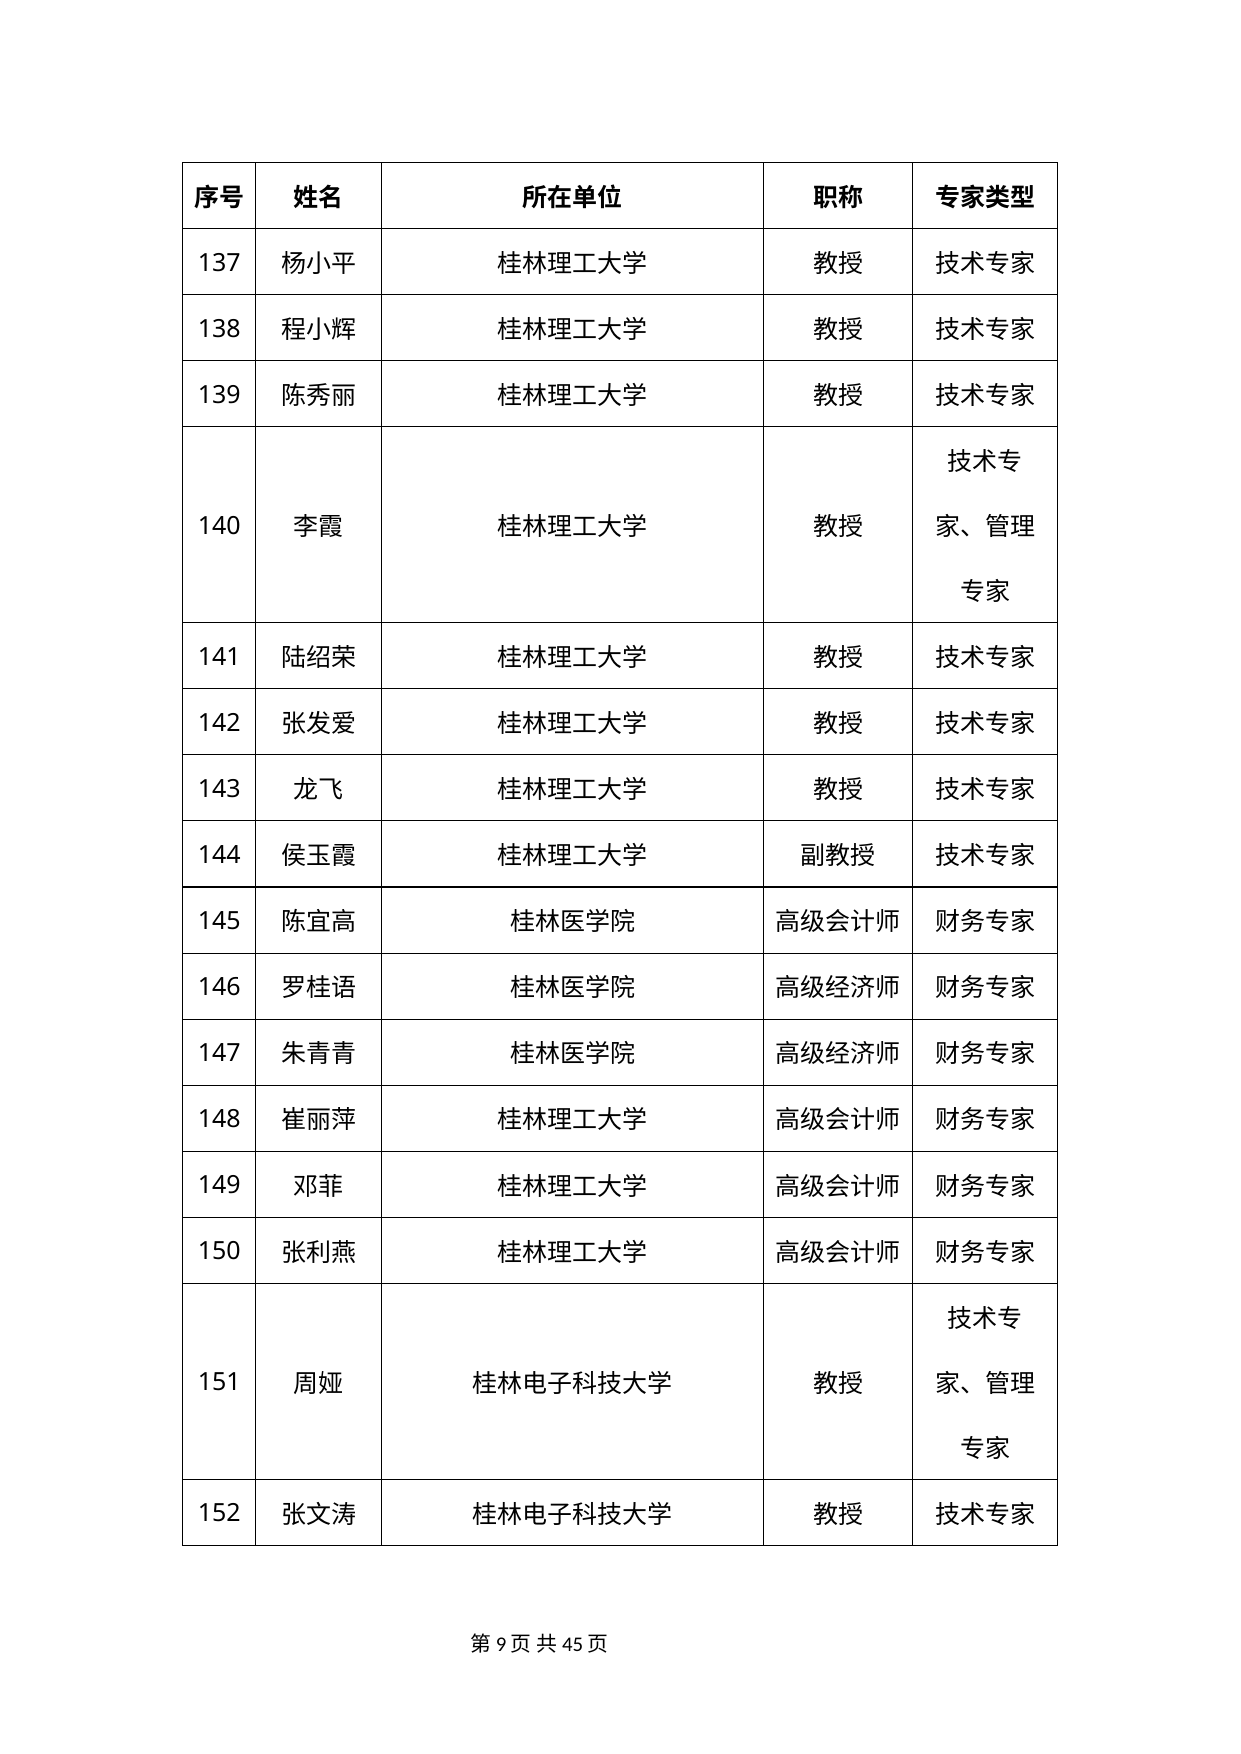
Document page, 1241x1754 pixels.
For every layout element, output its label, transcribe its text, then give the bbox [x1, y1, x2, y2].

table_cell 桂林理工大学 [382, 623, 763, 688]
table_cell 142 [183, 689, 255, 754]
table_cell 桂林电子科技大学 [382, 1480, 763, 1545]
table_cell 教授 [764, 623, 912, 688]
table_cell 财务专家 [913, 1152, 1057, 1217]
table_cell 桂林理工大学 [382, 295, 763, 360]
table_cell 桂林电子科技大学 [382, 1284, 763, 1479]
table_cell 教授 [764, 755, 912, 820]
table_cell 139 [183, 361, 255, 426]
table_cell 技术专家 [913, 821, 1057, 886]
table_cell 桂林理工大学 [382, 689, 763, 754]
table_cell 151 [183, 1284, 255, 1479]
table_cell 桂林医学院 [382, 1020, 763, 1084]
table_cell 陆绍荣 [256, 623, 381, 688]
table_cell 陈宜高 [256, 888, 381, 952]
table_cell 张文涛 [256, 1480, 381, 1545]
table_cell 高级会计师 [764, 1152, 912, 1217]
table_cell 桂林理工大学 [382, 1218, 763, 1283]
table_cell 周娅 [256, 1284, 381, 1479]
table_cell 李霞 [256, 427, 381, 622]
table_cell 技术专家 [913, 755, 1057, 820]
table_cell 技术专家 [913, 361, 1057, 426]
table_cell 教授 [764, 295, 912, 360]
table_cell 张利燕 [256, 1218, 381, 1283]
table_cell 技术专家、管理专家 [913, 1284, 1057, 1479]
table_cell 龙飞 [256, 755, 381, 820]
table_cell 143 [183, 755, 255, 820]
table_cell 高级会计师 [764, 1218, 912, 1283]
table_cell 程小辉 [256, 295, 381, 360]
table_cell 技术专家、管理专家 [913, 427, 1057, 622]
table_cell 技术专家 [913, 623, 1057, 688]
table_cell 技术专家 [913, 295, 1057, 360]
table_cell 桂林理工大学 [382, 427, 763, 622]
table_cell 144 [183, 821, 255, 886]
table_cell 罗桂语 [256, 954, 381, 1018]
table_cell 桂林理工大学 [382, 229, 763, 294]
table_cell 张发爱 [256, 689, 381, 754]
table_cell 教授 [764, 361, 912, 426]
table_cell 朱青青 [256, 1020, 381, 1084]
table_cell 崔丽萍 [256, 1086, 381, 1151]
table_cell 技术专家 [913, 229, 1057, 294]
table_cell 教授 [764, 1284, 912, 1479]
table_header 专家类型 [913, 163, 1057, 228]
table_cell 桂林理工大学 [382, 821, 763, 886]
table_cell 147 [183, 1020, 255, 1084]
table_cell 邓菲 [256, 1152, 381, 1217]
table_cell 陈秀丽 [256, 361, 381, 426]
table_cell 桂林理工大学 [382, 361, 763, 426]
table_cell 副教授 [764, 821, 912, 886]
table_cell 141 [183, 623, 255, 688]
table_cell 桂林医学院 [382, 954, 763, 1018]
table_cell 高级经济师 [764, 954, 912, 1018]
table_cell 财务专家 [913, 1218, 1057, 1283]
table_cell 高级会计师 [764, 1086, 912, 1151]
table_cell 145 [183, 888, 255, 952]
table_cell 桂林理工大学 [382, 755, 763, 820]
table_cell 149 [183, 1152, 255, 1217]
table_cell 138 [183, 295, 255, 360]
table_header 职称 [764, 163, 912, 228]
table_cell 财务专家 [913, 1086, 1057, 1151]
table_cell 教授 [764, 427, 912, 622]
table_cell 高级经济师 [764, 1020, 912, 1084]
table_cell 教授 [764, 229, 912, 294]
table_cell 146 [183, 954, 255, 1018]
table_cell 侯玉霞 [256, 821, 381, 886]
table_cell 财务专家 [913, 954, 1057, 1018]
table_cell 148 [183, 1086, 255, 1151]
table_cell 137 [183, 229, 255, 294]
table_cell 教授 [764, 1480, 912, 1545]
table_cell 教授 [764, 689, 912, 754]
table_header 姓名 [256, 163, 381, 228]
table_cell 技术专家 [913, 1480, 1057, 1545]
table_cell 杨小平 [256, 229, 381, 294]
table_cell 财务专家 [913, 888, 1057, 952]
table_header 序号 [183, 163, 255, 228]
table_header 所在单位 [382, 163, 763, 228]
table_cell 桂林医学院 [382, 888, 763, 952]
table_cell 桂林理工大学 [382, 1086, 763, 1151]
table_cell 150 [183, 1218, 255, 1283]
table_cell 财务专家 [913, 1020, 1057, 1084]
table_cell 桂林理工大学 [382, 1152, 763, 1217]
table_cell 技术专家 [913, 689, 1057, 754]
table_cell 152 [183, 1480, 255, 1545]
table_cell 高级会计师 [764, 888, 912, 952]
table_cell 140 [183, 427, 255, 622]
